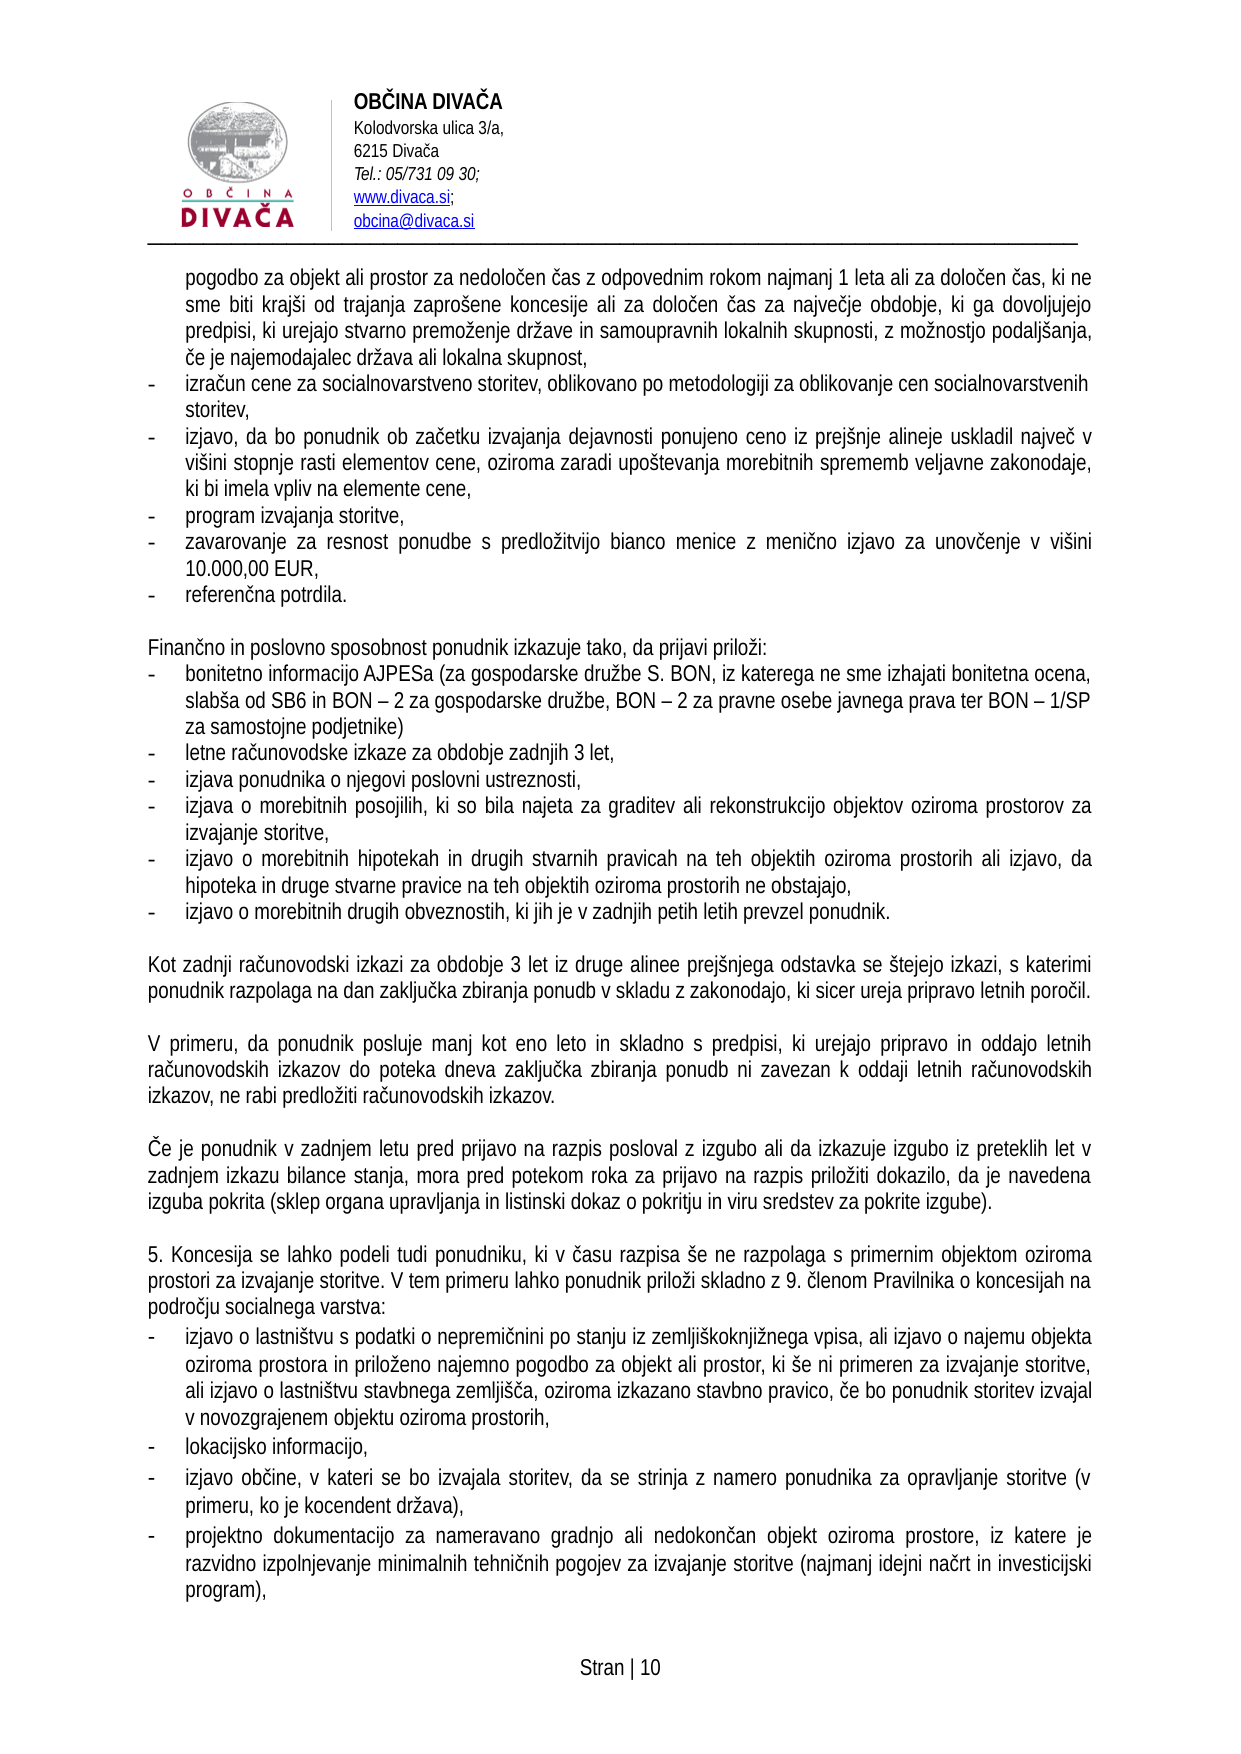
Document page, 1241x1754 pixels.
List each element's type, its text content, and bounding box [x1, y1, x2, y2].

list program izvajanja storitve, [148, 502, 1093, 528]
text Kot zadnji računovodski izkazi za obdobje 3 let iz druge alinee prejšnjega odstavka se štejejo izkazi, s katerimi ponudnik razpolaga na dan zaključka zbiranja ponudb v skladu z zakonodajo, ki sicer ureja pripravo letnih poročil. [148, 951, 1093, 1003]
list izjavo o morebitnih drugih obveznostih, ki jih je v zadnjih petih letih prevzel ponudnik. [148, 898, 1093, 924]
list izračun cene za socialnovarstveno storitev, oblikovano po metodologiji za oblikovanje cen socialnovarstvenih storitev, [148, 370, 1093, 423]
text Finančno in poslovno sposobnost ponudnik izkazuje tako, da prijavi priloži: [148, 634, 1093, 660]
list letne računovodske izkaze za obdobje zadnjih 3 let, [148, 739, 1093, 766]
picture [181, 102, 294, 227]
list referenčna potrdila. [148, 581, 1093, 607]
text Če je ponudnik v zadnjem letu pred prijavo na razpis posloval z izgubo ali da izkazuje izgubo iz preteklih let v zadnjem izkazu bilance stanja, mora pred potekom roka za prijavo na razpis priložiti dokazilo, da je navedena izguba pokrita (sklep organa upravljanja in listinski dokaz o pokritju in viru sredstev za pokrite izgube). [148, 1135, 1093, 1214]
text V primeru, da ponudnik posluje manj kot eno leto in skladno s predpisi, ki urejajo pripravo in oddajo letnih računovodskih izkazov do poteka dneva zaključka zbiranja ponudb ni zavezan k oddaji letnih računovodskih izkazov, ne rabi predložiti računovodskih izkazov. [148, 1030, 1093, 1109]
list izjavo, da bo ponudnik ob začetku izvajanja dejavnosti ponujeno ceno iz prejšnje alineje uskladil največ v višini stopnje rasti elementov cene, oziroma zaradi upoštevanja morebitnih sprememb veljavne zakonodaje, ki bi imela vpliv na elemente cene, [148, 423, 1093, 502]
list bonitetno informacijo AJPESa (za gospodarske družbe S. BON, iz katerega ne sme izhajati bonitetna ocena, slabša od SB6 in BON – 2 za gospodarske družbe, BON – 2 za pravne osebe javnega prava ter BON – 1/SP za samostojne podjetnike) [148, 660, 1093, 739]
list lokacijsko informacijo, [148, 1430, 1093, 1461]
list zavarovanje za resnost ponudbe s predložitvijo bianco menice z menično izjavo za unovčenje v višini 10.000,00 EUR, [148, 528, 1093, 581]
list izjavo občine, v kateri se bo izvajala storitev, da se strinja z namero ponudnika za opravljanje storitve (v primeru, ko je kocendent država), [148, 1461, 1093, 1519]
list projektno dokumentacijo za nameravano gradnjo ali nedokončan objekt oziroma prostore, iz katere je razvidno izpolnjevanje minimalnih tehničnih pogojev za izvajanje storitve (najmanj idejni načrt in investicijski program), [148, 1519, 1093, 1603]
list izjava ponudnika o njegovi poslovni ustreznosti, [148, 766, 1093, 792]
list izjavo o lastništvu s podatki o nepremičnini po stanju iz zemljiškoknjižnega vpisa, ali izjavo o najemu objekta oziroma prostora in priloženo najemno pogodbo za objekt ali prostor, ki še ni primeren za izvajanje storitve, ali izjavo o lastništvu stavbnega zemljišča, oziroma izkazano stavbno pravico, če bo ponudnik storitev izvajal v novozgrajenem objektu oziroma prostorih, [148, 1320, 1093, 1430]
list izjavo o morebitnih hipotekah in drugih stvarnih pravicah na teh objektih oziroma prostorih ali izjavo, da hipoteka in druge stvarne pravice na teh objektih oziroma prostorih ne obstajajo, [148, 845, 1093, 898]
text 5. Koncesija se lahko podeli tudi ponudniku, ki v času razpisa še ne razpolaga s primernim objektom oziroma prostori za izvajanje storitve. V tem primeru lahko ponudnik priloži skladno z 9. členom Pravilnika o koncesijah na področju socialnega varstva: [148, 1241, 1093, 1320]
list izjava o morebitnih posojilih, ki so bila najeta za graditev ali rekonstrukcijo objektov oziroma prostorov za izvajanje storitve, [148, 792, 1093, 845]
